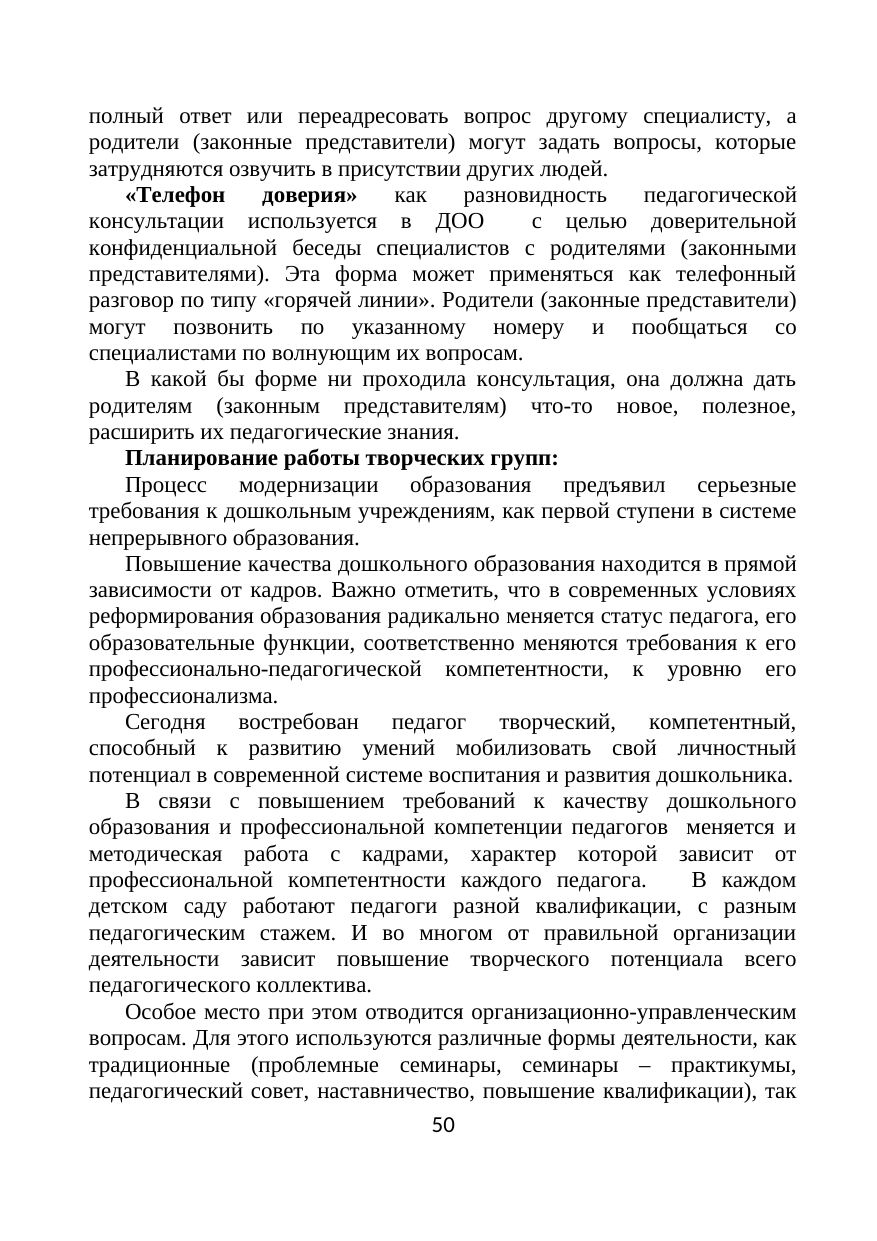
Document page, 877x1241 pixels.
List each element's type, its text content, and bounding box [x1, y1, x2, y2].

text Повышение качества дошкольного образования находится в прямой зависимости от кадров. Важно отметить, что в современных условиях реформирования образования радикально меняется статус педагога, его образовательные функции, соответственно меняются требования к его профессионально-педагогической компетентности, к уровню его профессионализма. [89, 550, 797, 708]
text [89, 102, 797, 181]
text В какой бы форме ни проходила консультация, она должна дать родителям (законным представителям) что-то новое, полезное, расширить их педагогические знания. [89, 365, 797, 444]
text Планирование работы творческих групп: [89, 444, 797, 471]
text В связи с повышением требований к качеству дошкольного образования и профессиональной компетенции педагогов меняется и методическая работа с кадрами, характер которой зависит от профессиональной компетентности каждого педагога. В каждом детском саду работают педагоги разной квалификации, с разным педагогическим стажем. И во многом от правильной организации деятельности зависит повышение творческого потенциала всего педагогического коллектива. [89, 787, 797, 998]
text «Телефон доверия» как разновидность педагогической консультации используется в ДОО с целью доверительной конфиденциальной беседы специалистов с родителями (законными представителями). Эта форма может применяться как телефонный разговор по типу «горячей линии». Родители (законные представители) могут позвонить по указанному номеру и пообщаться со специалистами по волнующим их вопросам. [89, 181, 797, 365]
text Сегодня востребован педагог творческий, компетентный, способный к развитию умений мобилизовать свой личностный потенциал в современной системе воспитания и развития дошкольника. [89, 708, 797, 787]
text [89, 998, 797, 1103]
text Процесс модернизации образования предъявил серьезные требования к дошкольным учреждениям, как первой ступени в системе непрерывного образования. [89, 471, 797, 550]
